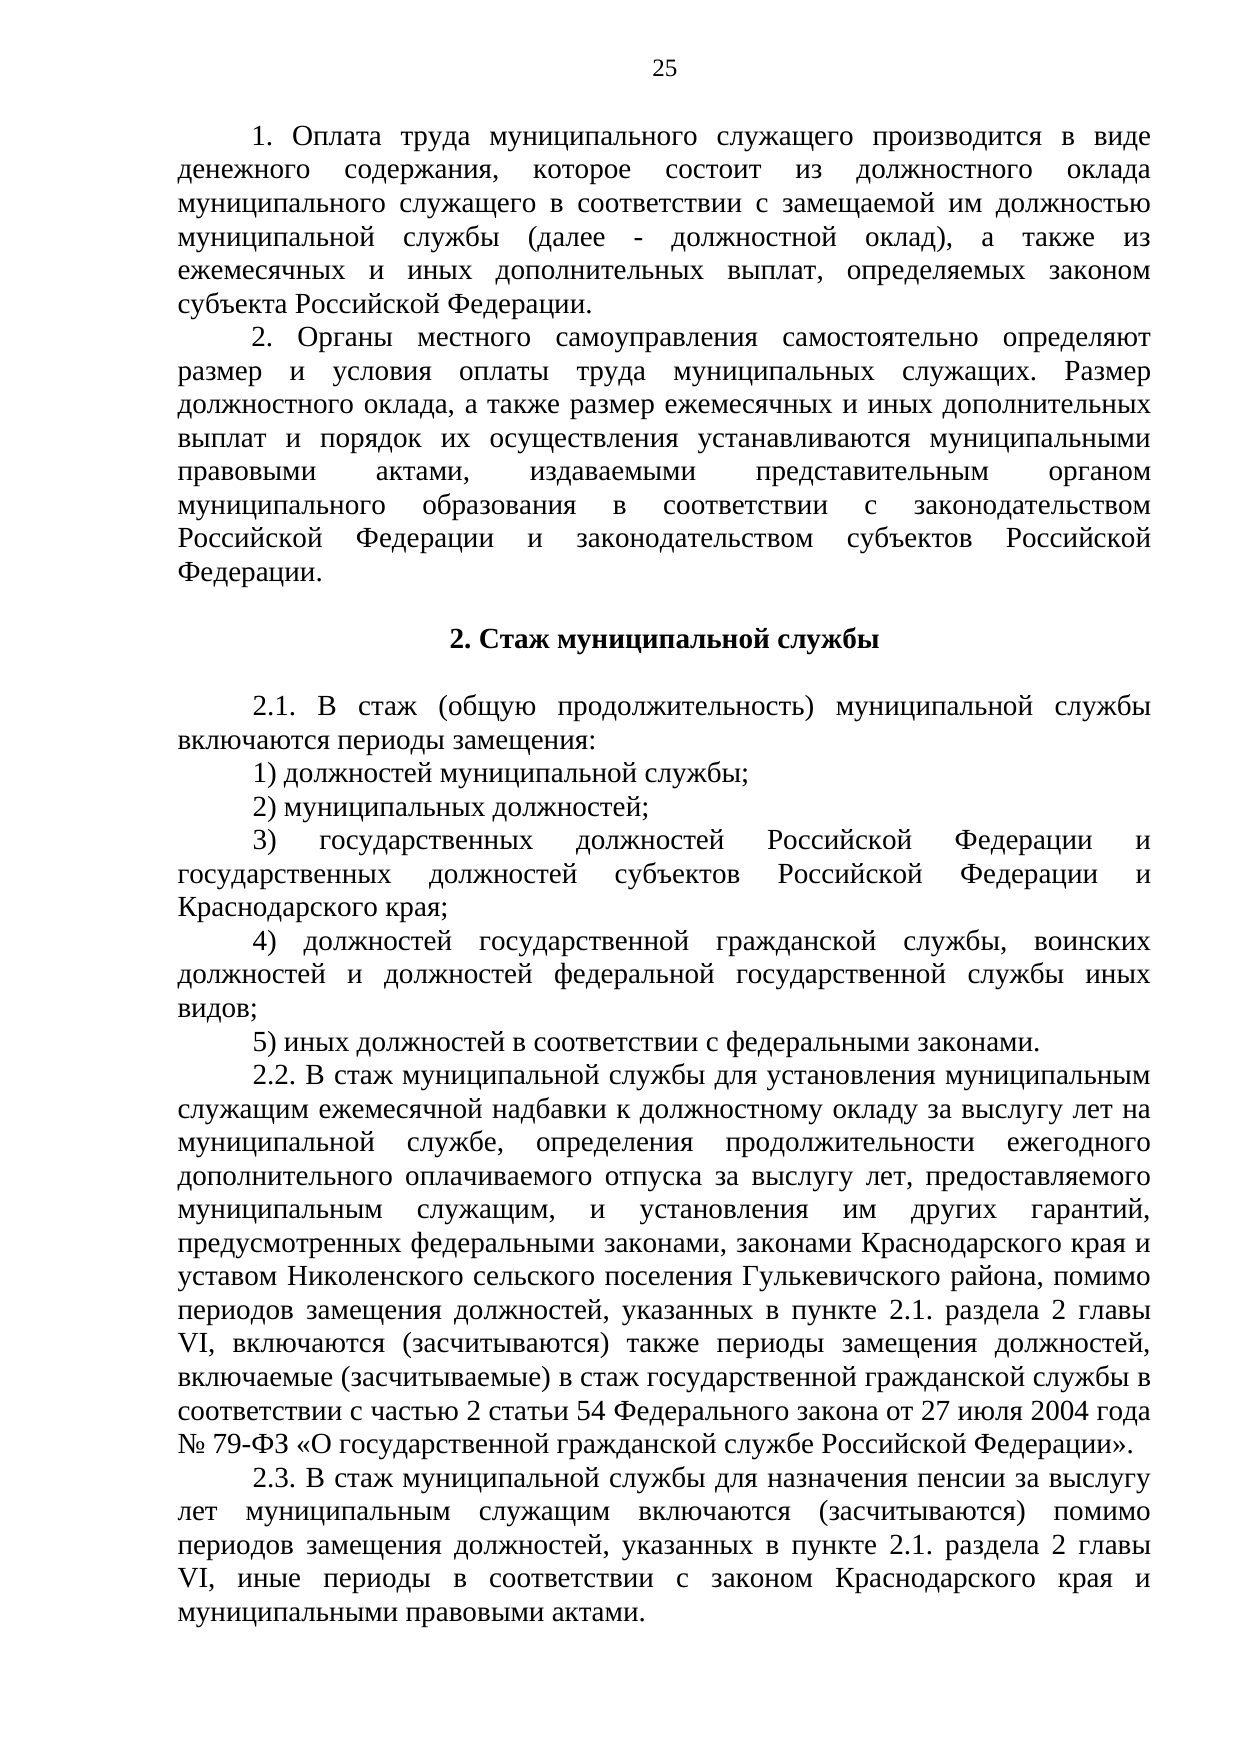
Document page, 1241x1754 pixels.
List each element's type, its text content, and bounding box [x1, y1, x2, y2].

text 1. Оплата труда муниципального служащего производится в виде денежного содержания, которое состоит из должностного оклада муниципального служащего в соответствии с замещаемой им должностью муниципальной службы (далее - должностной оклад), а также из ежемесячных и иных дополнительных выплат, определяемых законом субъекта Российской Федерации. [177, 118, 1152, 319]
text 2.3. В стаж муниципальной службы для назначения пенсии за выслугу лет муниципальным служащим включаются (засчитываются) помимо периодов замещения должностей, указанных в пункте 2.1. раздела 2 главы VI, иные периоды в соответствии с законом Краснодарского края и муниципальными правовыми актами. [177, 1460, 1152, 1627]
text 2.1. В стаж (общую продолжительность) муниципальной службы включаются периоды замещения: [177, 688, 1152, 755]
text 2. Органы местного самоуправления самостоятельно определяют размер и условия оплаты труда муниципальных служащих. Размер должностного оклада, а также размер ежемесячных и иных дополнительных выплат и порядок их осуществления устанавливаются муниципальными правовыми актами, издаваемыми представительным органом муниципального образования в соответствии с законодательством Российской Федерации и законодательством субъектов Российской Федерации. [177, 319, 1152, 588]
text 2.2. В стаж муниципальной службы для установления муниципальным служащим ежемесячной надбавки к должностному окладу за выслугу лет на муниципальной службе, определения продолжительности ежегодного дополнительного оплачиваемого отпуска за выслугу лет, предоставляемого муниципальным служащим, и установления им других гарантий, предусмотренных федеральными законами, законами Краснодарского края и уставом Николенского сельского поселения Гулькевичского района, помимо периодов замещения должностей, указанных в пункте 2.1. раздела 2 главы VI, включаются (засчитываются) также периоды замещения должностей, включаемые (засчитываемые) в стаж государственной гражданской службы в соответствии с частью 2 статьи 54 Федерального закона от 27 июля 2004 года № 79-ФЗ «О государственной гражданской службе Российской Федерации». [177, 1057, 1152, 1460]
text 2. Стаж муниципальной службы [177, 621, 1152, 655]
text 3) государственных должностей Российской Федерации и государственных должностей субъектов Российской Федерации и Краснодарского края; [177, 822, 1152, 923]
text 1) должностей муниципальной службы; [177, 755, 1152, 789]
text 4) должностей государственной гражданской службы, воинских должностей и должностей федеральной государственной службы иных видов; [177, 923, 1152, 1024]
text 5) иных должностей в соответствии с федеральными законами. [177, 1024, 1152, 1057]
text 2) муниципальных должностей; [177, 789, 1152, 822]
